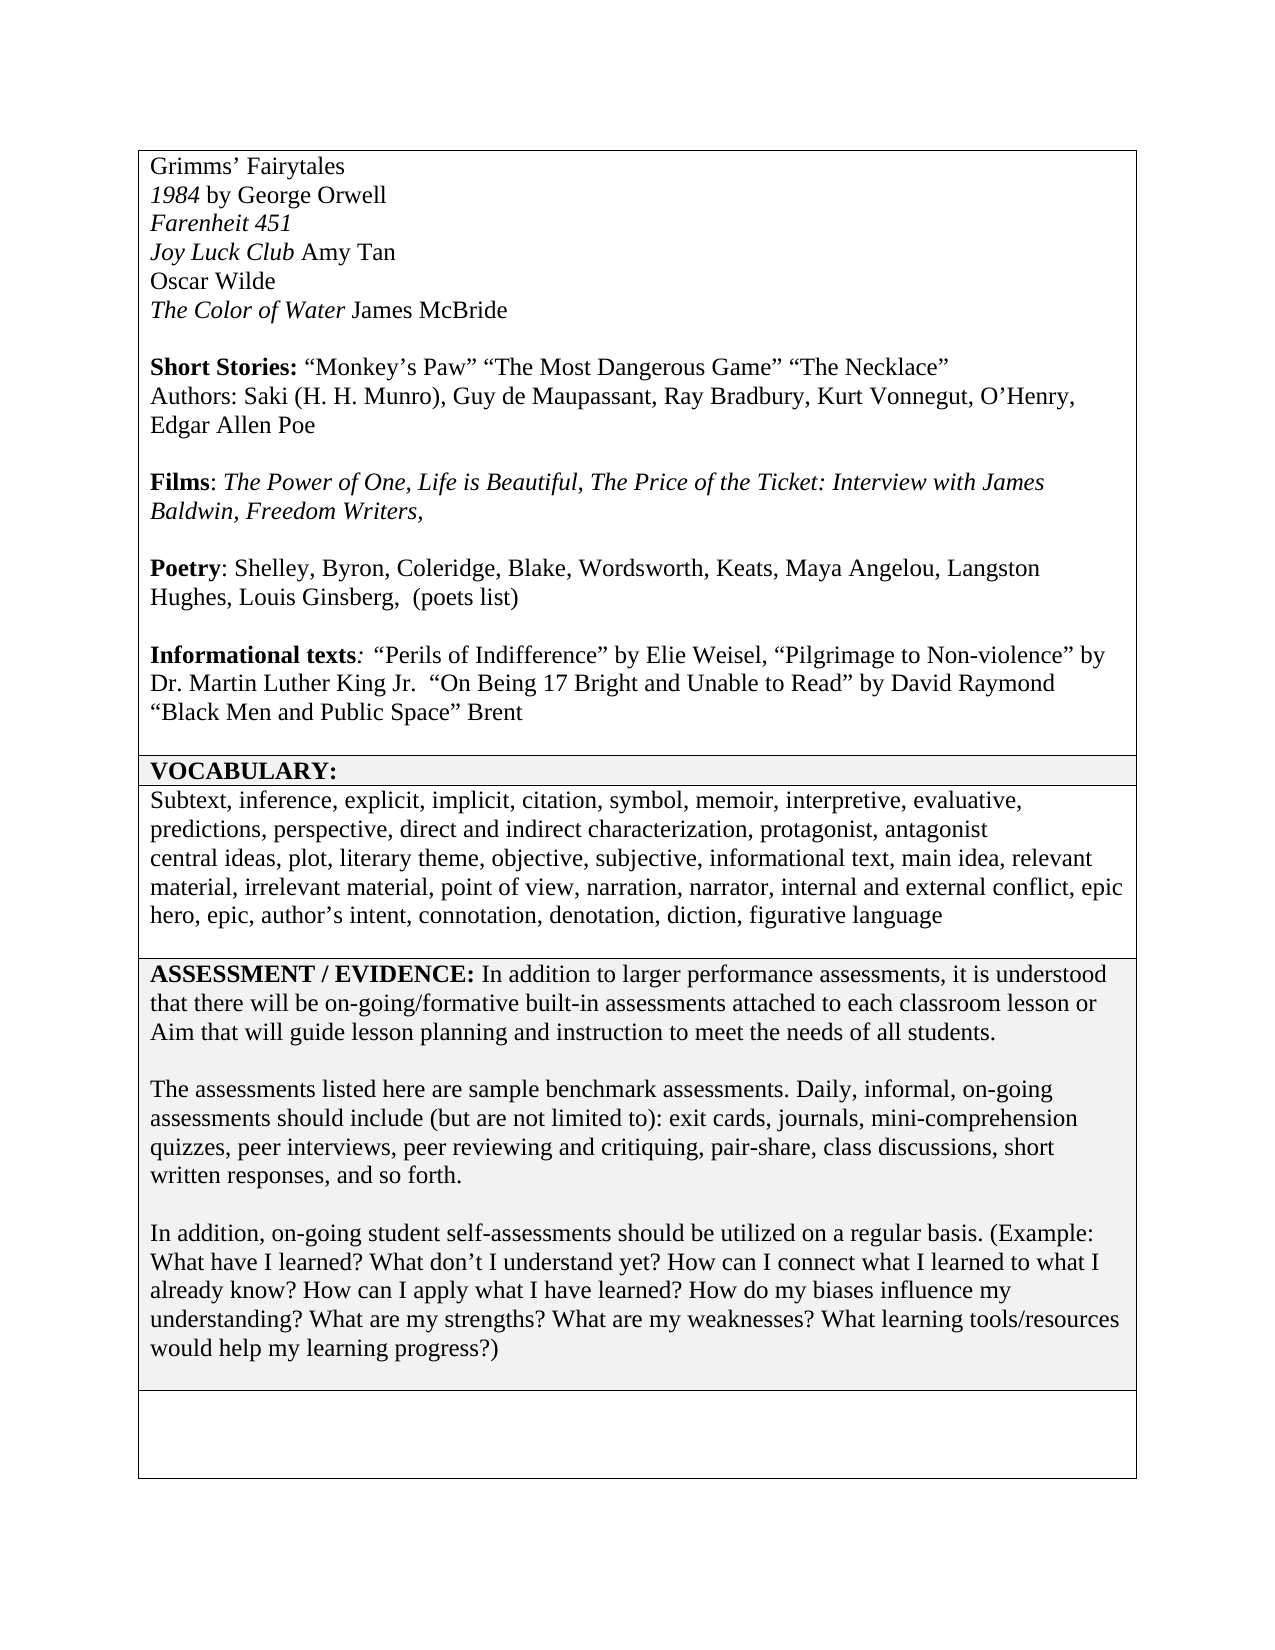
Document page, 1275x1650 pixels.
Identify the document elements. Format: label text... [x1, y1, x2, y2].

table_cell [139, 1391, 1136, 1478]
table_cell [139, 151, 1136, 755]
table_cell ASSESSMENT / EVIDENCE: In addition to larger performance assessments, it is understood that there will be on-going/formative built-in assessments attached to each classroom lesson or Aim that will guide lesson planning and instruction to meet the needs of all students. The assessments listed here are sample benchmark assessments. Daily, informal, on-going assessments should include (but are not limited to): exit cards, journals, mini-comprehension quizzes, peer interviews, peer reviewing and critiquing, pair-share, class discussions, short written responses, and so forth. In addition, on-going student self-assessments should be utilized on a regular basis. (Example: What have I learned? What don’t I understand yet? How can I connect what I learned to what I already know? How can I apply what I have learned? How do my biases influence my understanding? What are my strengths? What are my weaknesses? What learning tools/resources would help my learning progress?) [139, 959, 1136, 1390]
table_cell Subtext, inference, explicit, implicit, citation, symbol, memoir, interpretive, evaluative, predictions, perspective, direct and indirect characterization, protagonist, antagonist central ideas, plot, literary theme, objective, subjective, informational text, main idea, relevant material, irrelevant material, point of view, narration, narrator, internal and external conflict, epic hero, epic, author’s intent, connotation, denotation, diction, figurative language [139, 786, 1136, 958]
table_cell VOCABULARY: [139, 756, 1136, 784]
